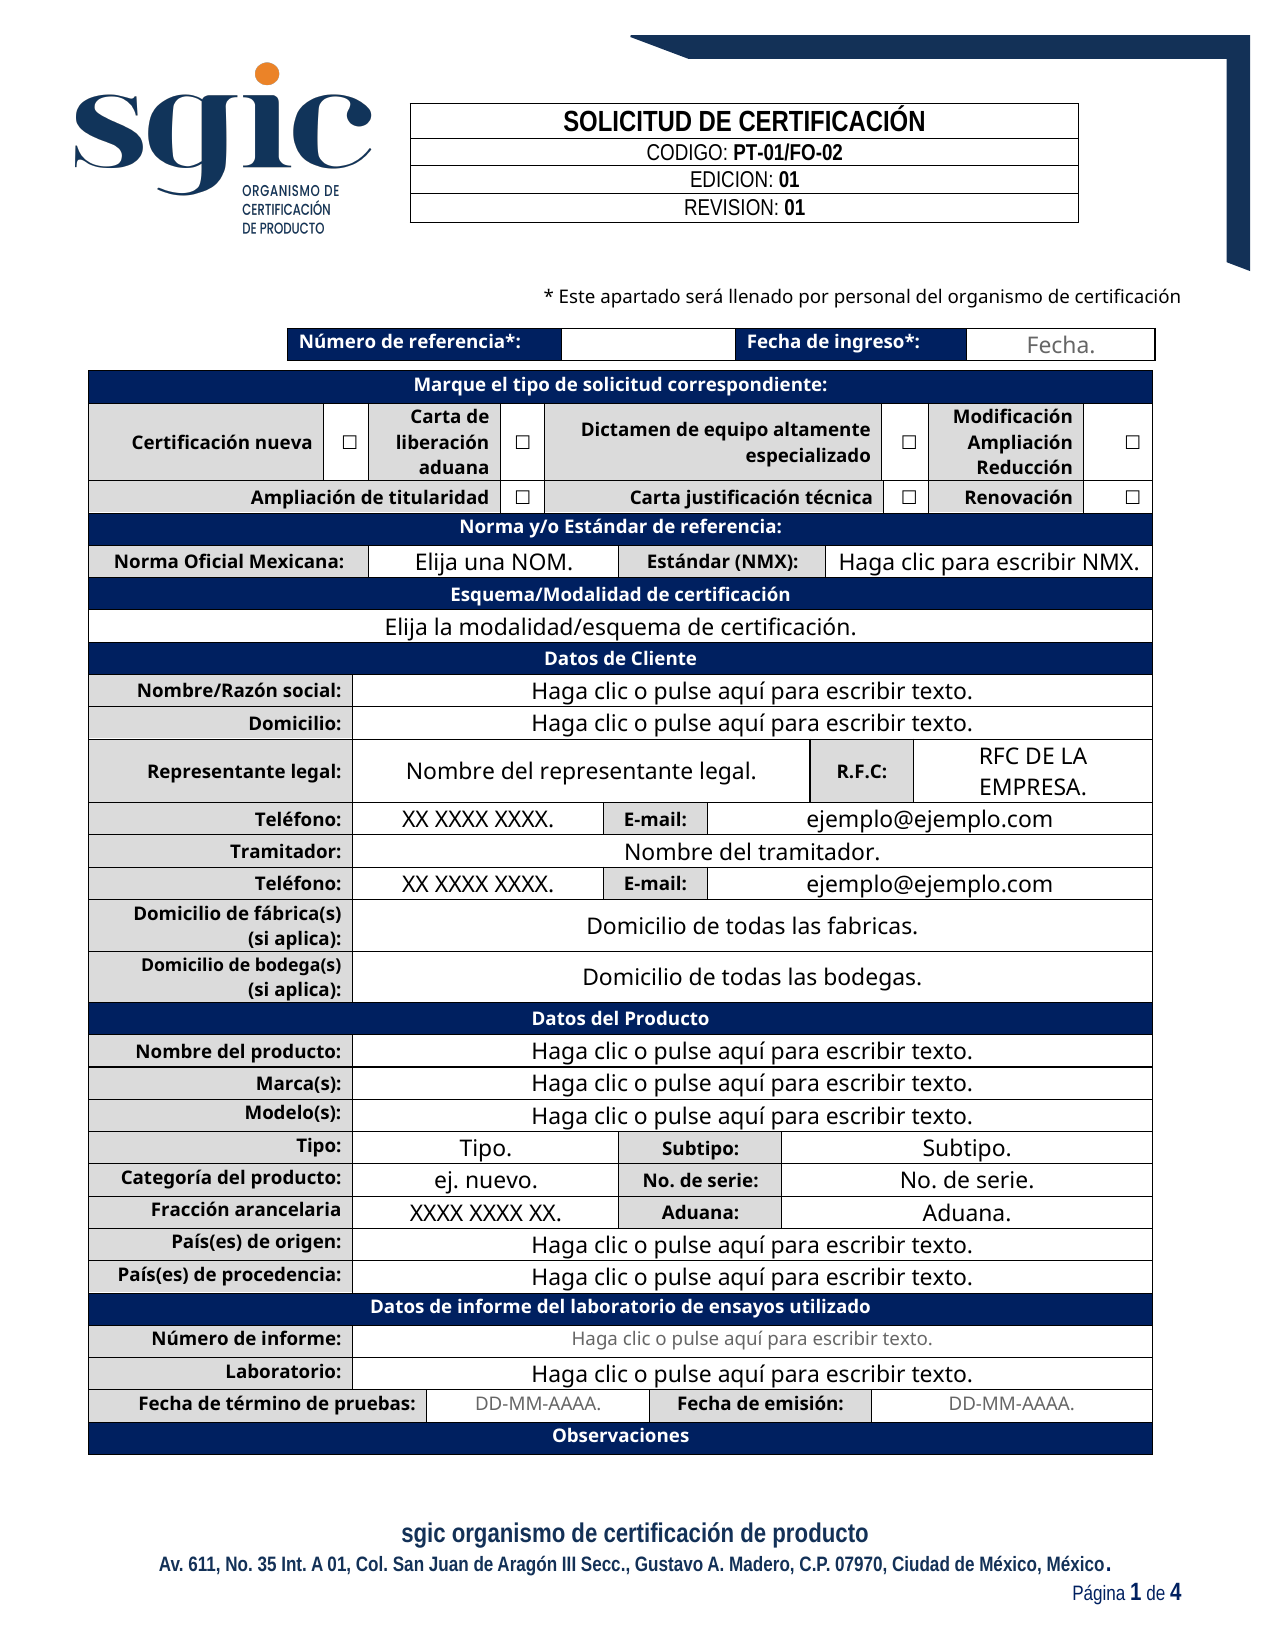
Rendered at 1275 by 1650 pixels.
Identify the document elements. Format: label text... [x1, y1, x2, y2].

table_cell Carta justificación técnica [545, 481, 883, 512]
table_header Número de referencia*: [288, 329, 561, 360]
table_cell R.F.C: [811, 740, 913, 802]
table_cell Estándar (NMX): [619, 546, 825, 577]
picture [68, 20, 379, 234]
table_cell Categoría del producto: [89, 1164, 352, 1196]
table_cell Tramitador: [89, 835, 352, 867]
table_cell Datos de Cliente [89, 643, 1152, 674]
table_cell Datos de informe del laboratorio de ensayos utilizado [89, 1294, 1152, 1325]
table_cell [427, 1390, 649, 1422]
table_cell Modificación Ampliación Reducción [929, 404, 1083, 480]
table_cell Norma Oficial Mexicana: [89, 546, 368, 577]
table_cell Fecha de término de pruebas: [89, 1390, 426, 1422]
table_cell Representante legal: [89, 740, 352, 802]
table_cell Carta de liberación aduana [369, 404, 500, 480]
table_cell Observaciones [89, 1423, 1152, 1454]
text * Este apartado será llenado por personal del organismo de certificación [89, 283, 1181, 309]
table_cell [353, 1326, 1152, 1357]
table_cell Esquema/Modalidad de certificación [89, 578, 1152, 609]
table_header Marque el tipo de solicitud correspondiente: [89, 371, 1152, 403]
table_cell Datos del Producto [89, 1003, 1152, 1034]
table_cell Laboratorio: [89, 1358, 352, 1389]
table_cell Renovación [929, 481, 1083, 512]
table_header Fecha de ingreso*: [736, 329, 966, 360]
table_cell Subtipo: [619, 1132, 781, 1163]
table_cell Dictamen de equipo altamente especializado [545, 404, 881, 480]
table_cell Aduana: [619, 1197, 781, 1228]
table_cell Nombre del producto: [89, 1035, 352, 1066]
table_cell Domicilio de fábrica(s) (si aplica): [89, 900, 352, 951]
table_cell Ampliación de titularidad [89, 481, 500, 512]
table_cell Tipo: [89, 1132, 352, 1163]
table_header [562, 329, 735, 360]
table_cell Fracción arancelaria [89, 1197, 352, 1228]
table_cell E-mail: [604, 803, 707, 834]
table_cell No. de serie: [619, 1164, 781, 1196]
table_cell Fecha de emisión: [650, 1390, 871, 1422]
table_cell País(es) de procedencia: [89, 1261, 352, 1292]
table_cell Certificación nueva [89, 404, 323, 480]
table_cell Nombre/Razón social: [89, 675, 352, 706]
table_cell País(es) de origen: [89, 1229, 352, 1260]
table_cell Modelo(s): [89, 1100, 352, 1131]
table_cell E-mail: [604, 868, 707, 899]
table_cell Número de informe: [89, 1326, 352, 1357]
table_cell Norma y/o Estándar de referencia: [89, 514, 1152, 545]
table_cell Marca(s): [89, 1068, 352, 1099]
table_cell Domicilio: [89, 707, 352, 738]
table_cell Teléfono: [89, 868, 352, 899]
table_cell Domicilio de bodega(s) (si aplica): [89, 952, 352, 1002]
table_cell Teléfono: [89, 803, 352, 834]
